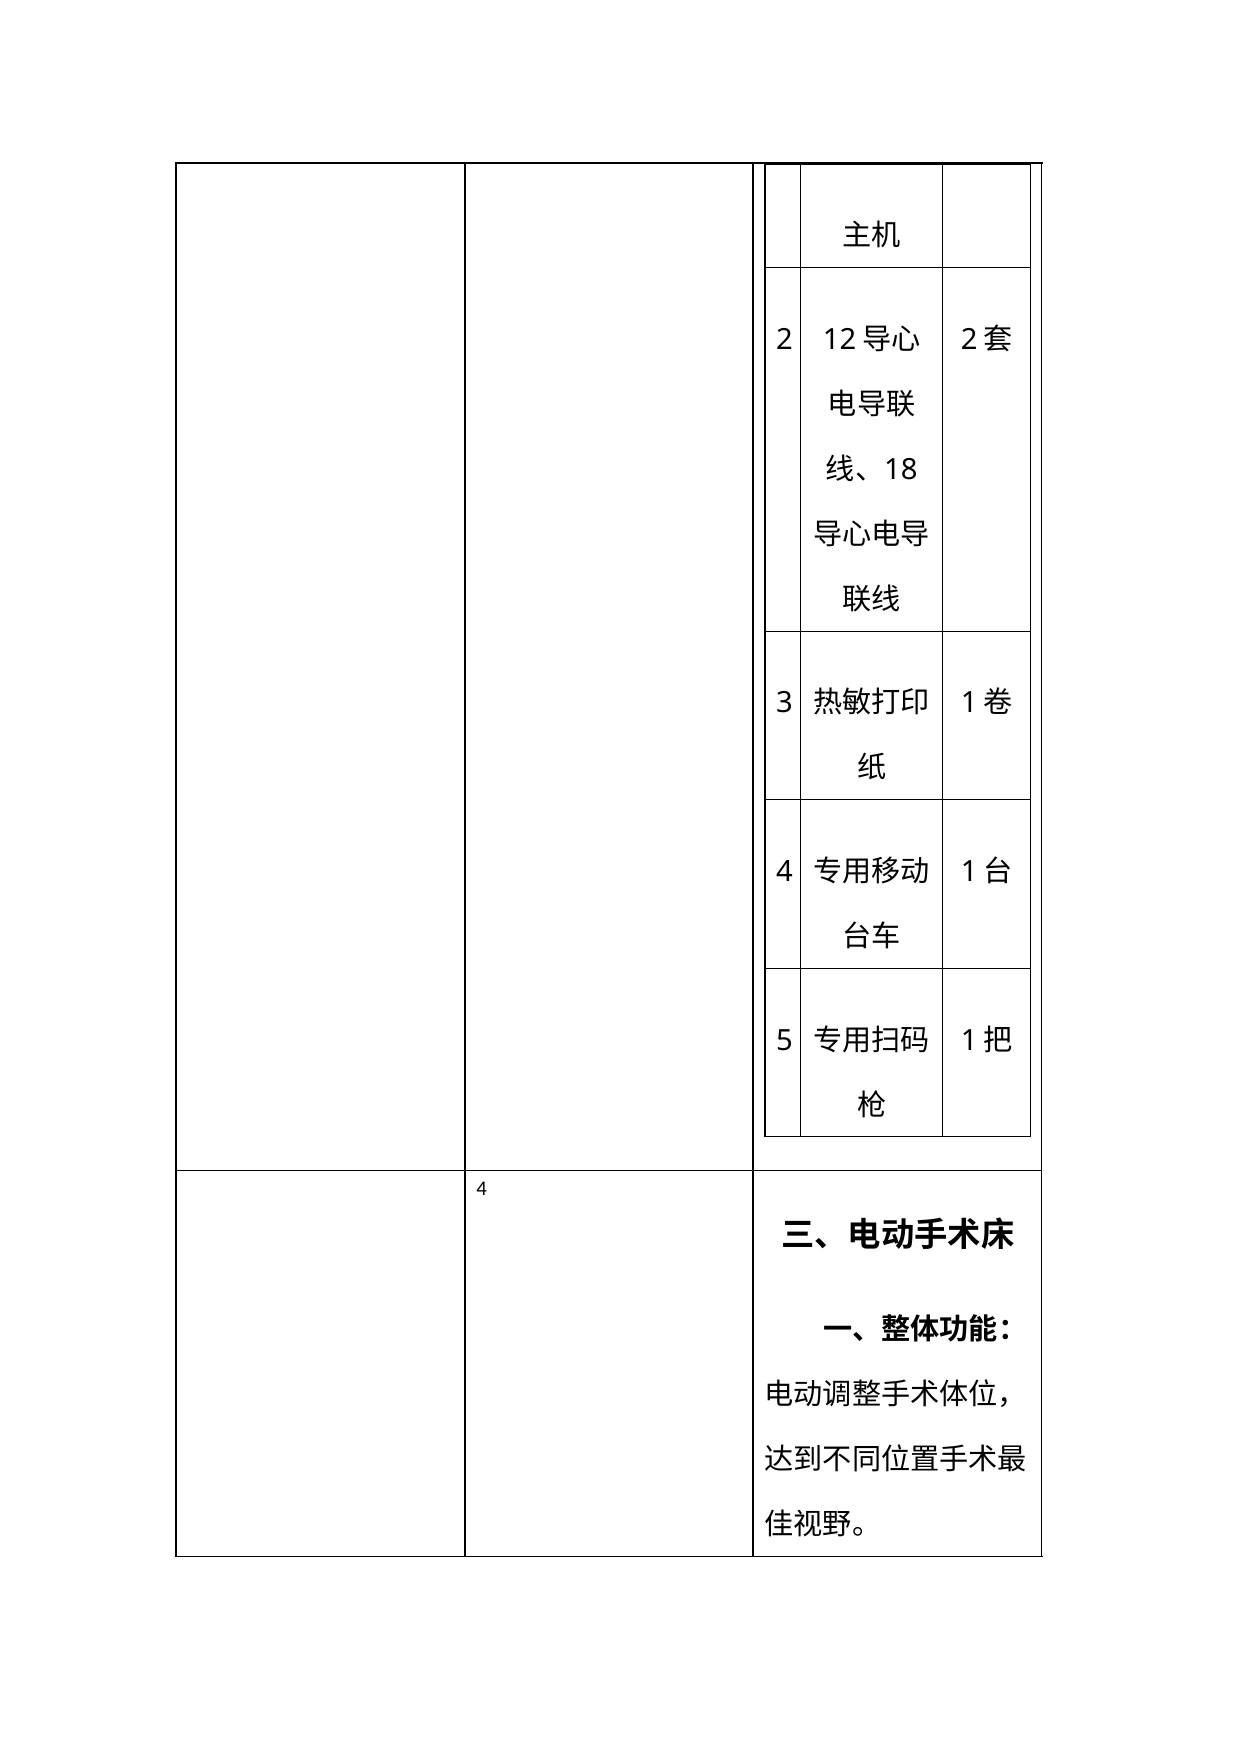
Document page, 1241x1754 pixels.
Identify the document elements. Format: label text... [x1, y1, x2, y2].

table_cell [177, 164, 464, 1170]
table_cell 4 [466, 1171, 752, 1556]
table_cell [177, 1171, 464, 1556]
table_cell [754, 1171, 1041, 1556]
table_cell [754, 164, 1041, 1170]
table_cell 3 [466, 164, 752, 1170]
